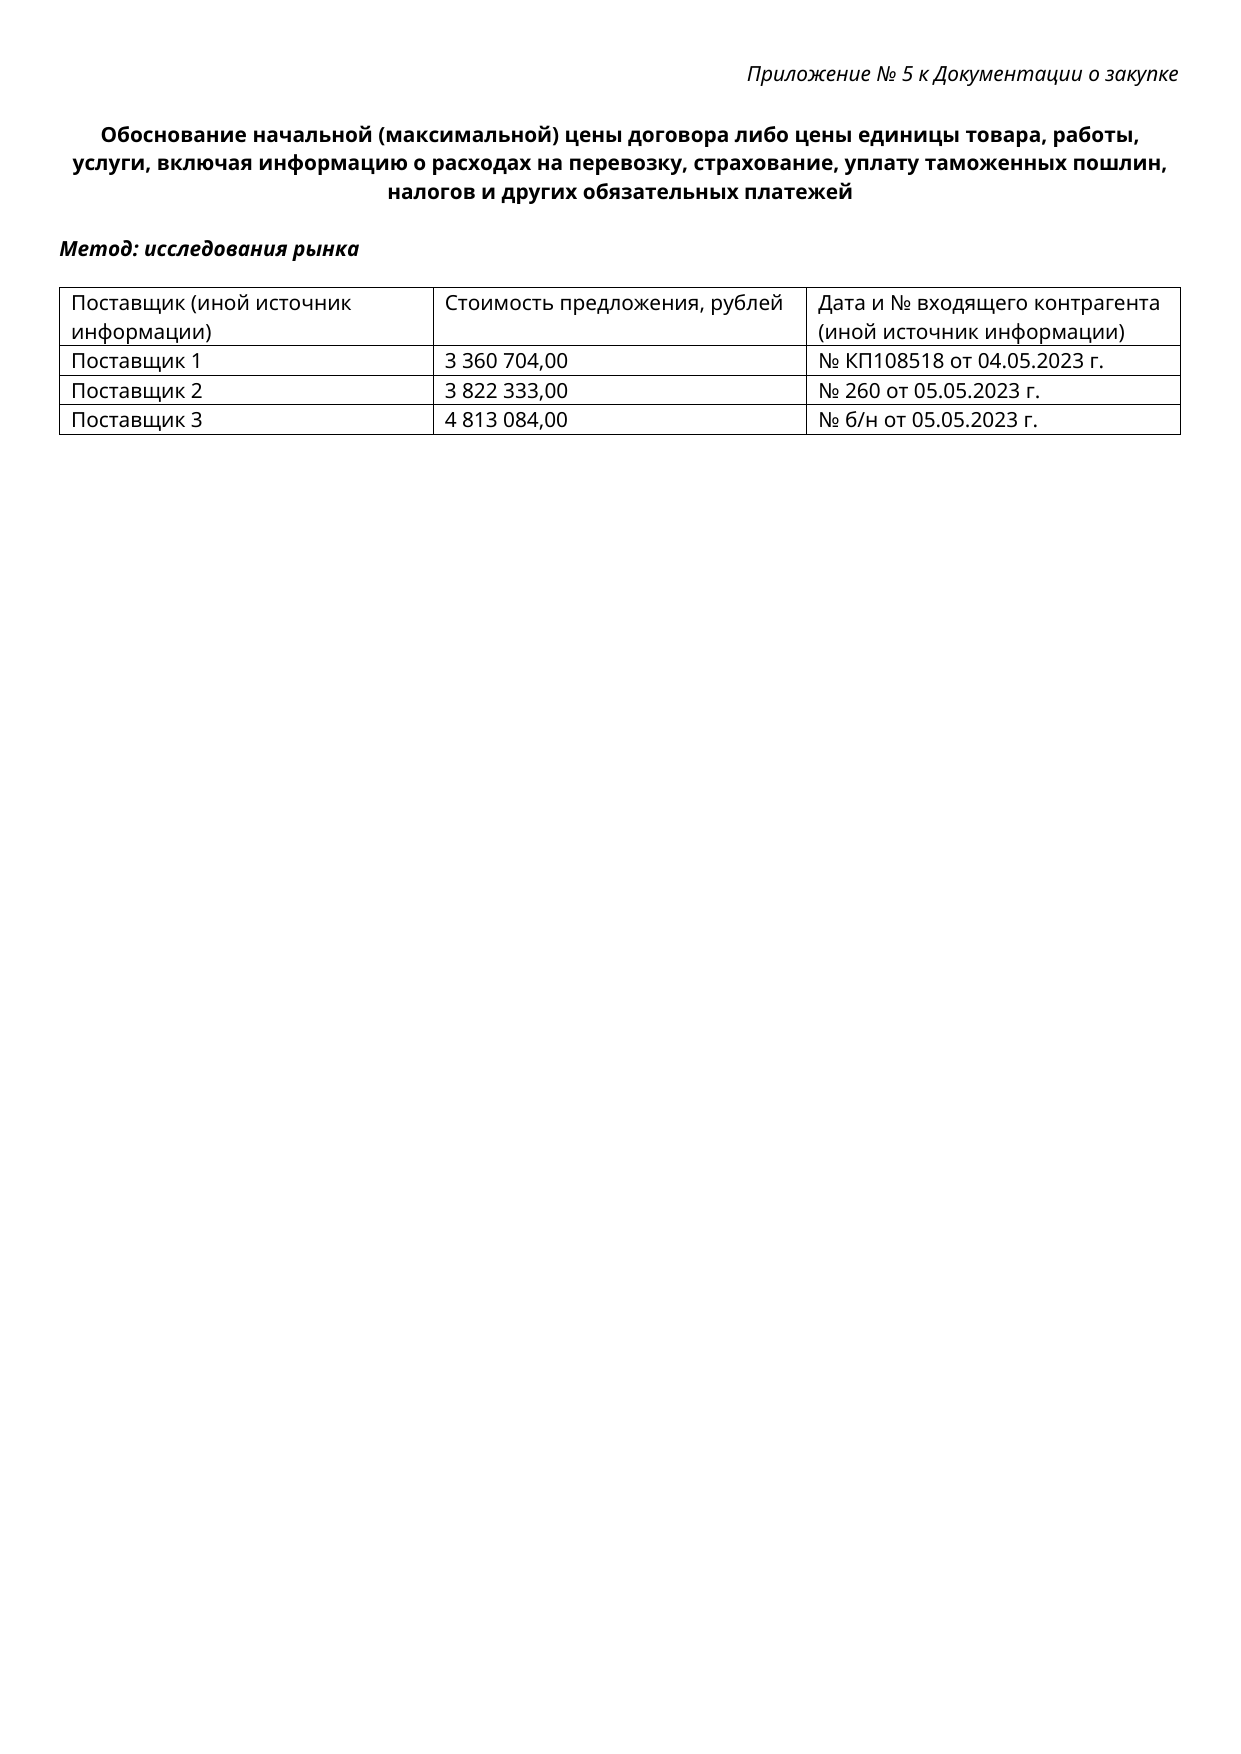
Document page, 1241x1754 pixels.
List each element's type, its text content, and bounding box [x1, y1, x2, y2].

table_header Дата и № входящего контрагента (иной источник информации) [807, 288, 1180, 345]
table_cell № 260 от 05.05.2023 г. [807, 376, 1180, 404]
table_cell № КП108518 от 04.05.2023 г. [807, 346, 1180, 375]
table_cell 4 813 084,00 [434, 405, 806, 434]
table_cell № б/н от 05.05.2023 г. [807, 405, 1180, 434]
table_cell Поставщик 3 [60, 405, 433, 434]
table_cell Поставщик 2 [60, 376, 433, 404]
table_header Стоимость предложения, рублей [434, 288, 806, 345]
table_cell 3 822 333,00 [434, 376, 806, 404]
text Метод: исследования рынка [59, 234, 1181, 262]
table_header Поставщик (иной источник информации) [60, 288, 433, 345]
text Обоснование начальной (максимальной) цены договора либо цены единицы товара, работы, услуги, включая информацию о расходах на перевозку, страхование, уплату таможенных пошлин, налогов и других обязательных платежей [59, 120, 1181, 205]
table_cell 3 360 704,00 [434, 346, 806, 375]
list Приложение № 5 к Документации о закупке [134, 59, 1181, 87]
table_cell Поставщик 1 [60, 346, 433, 375]
